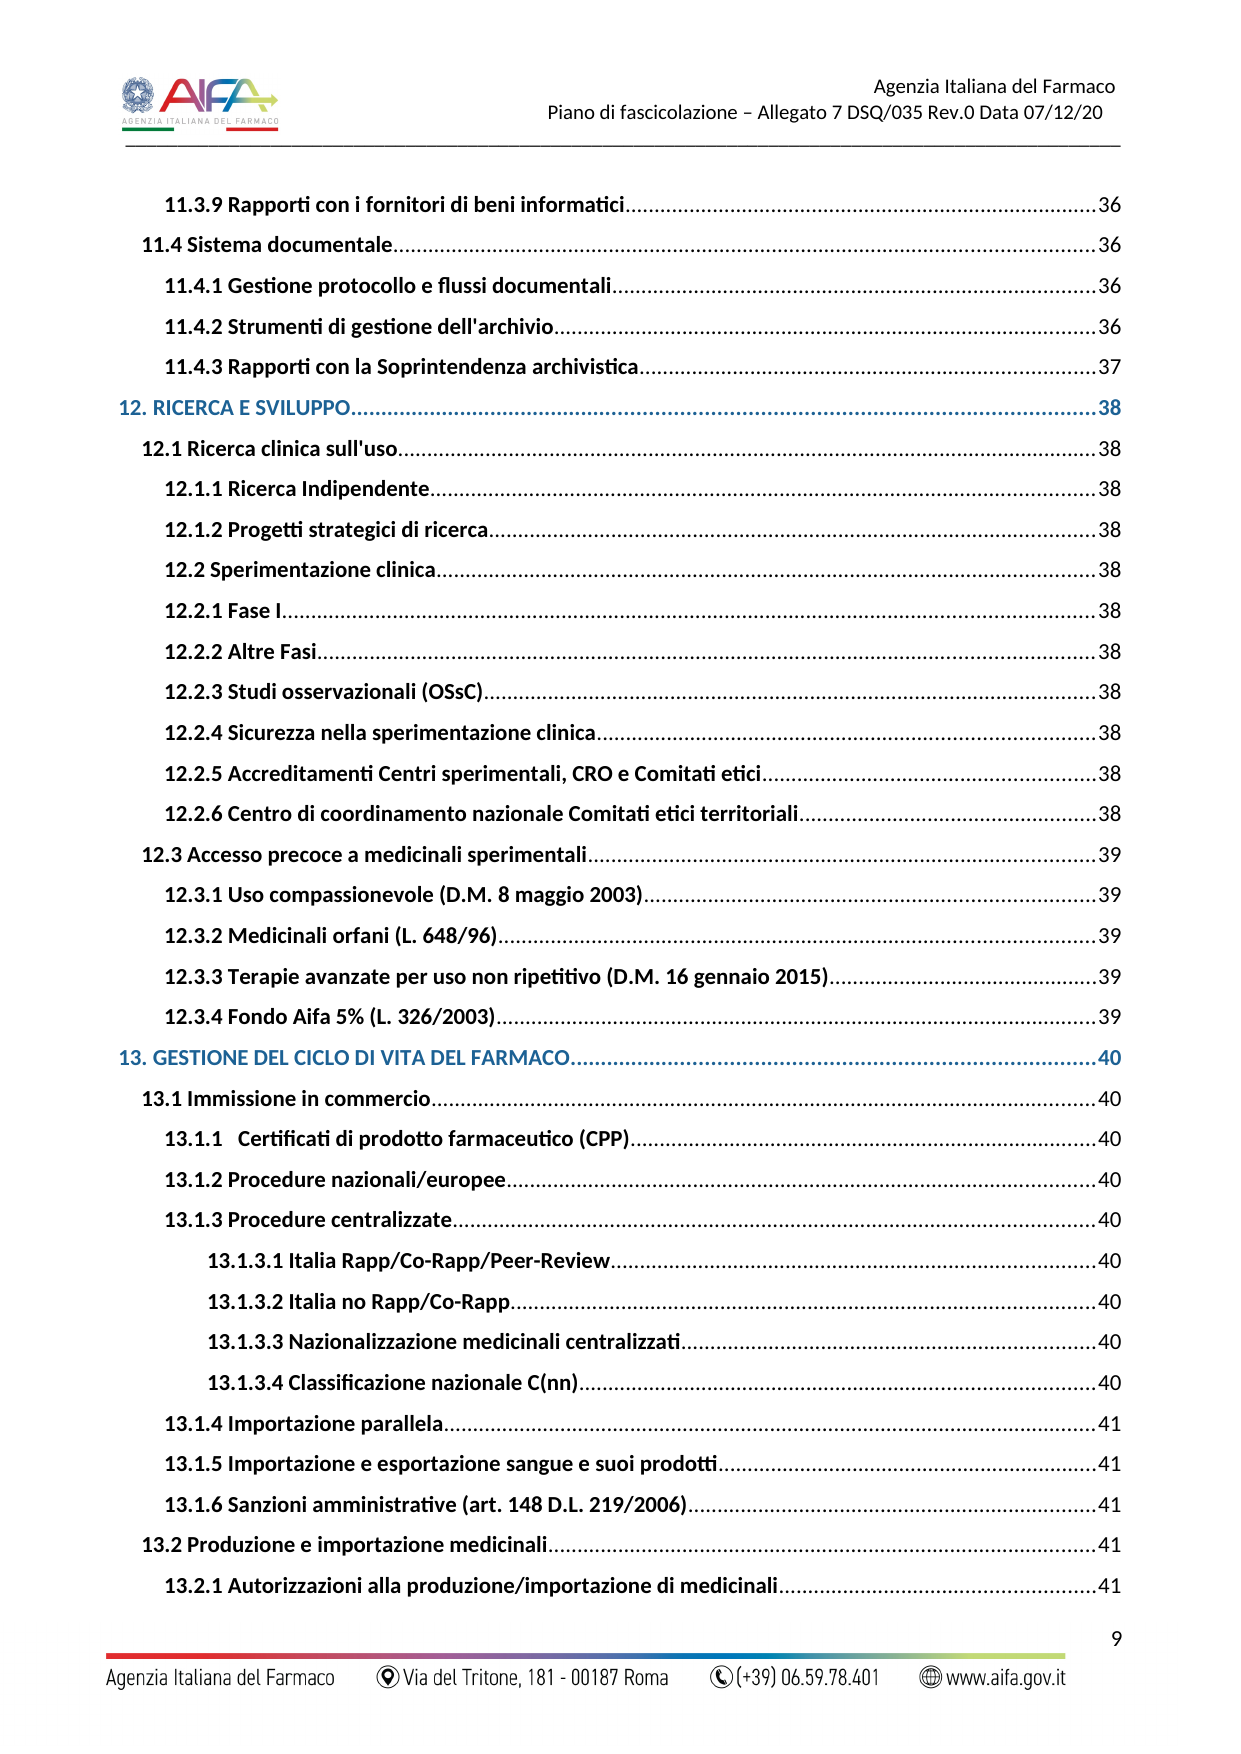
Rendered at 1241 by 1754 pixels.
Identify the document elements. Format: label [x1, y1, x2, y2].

picture [0, 1622, 1178, 1746]
picture [118, 73, 282, 135]
